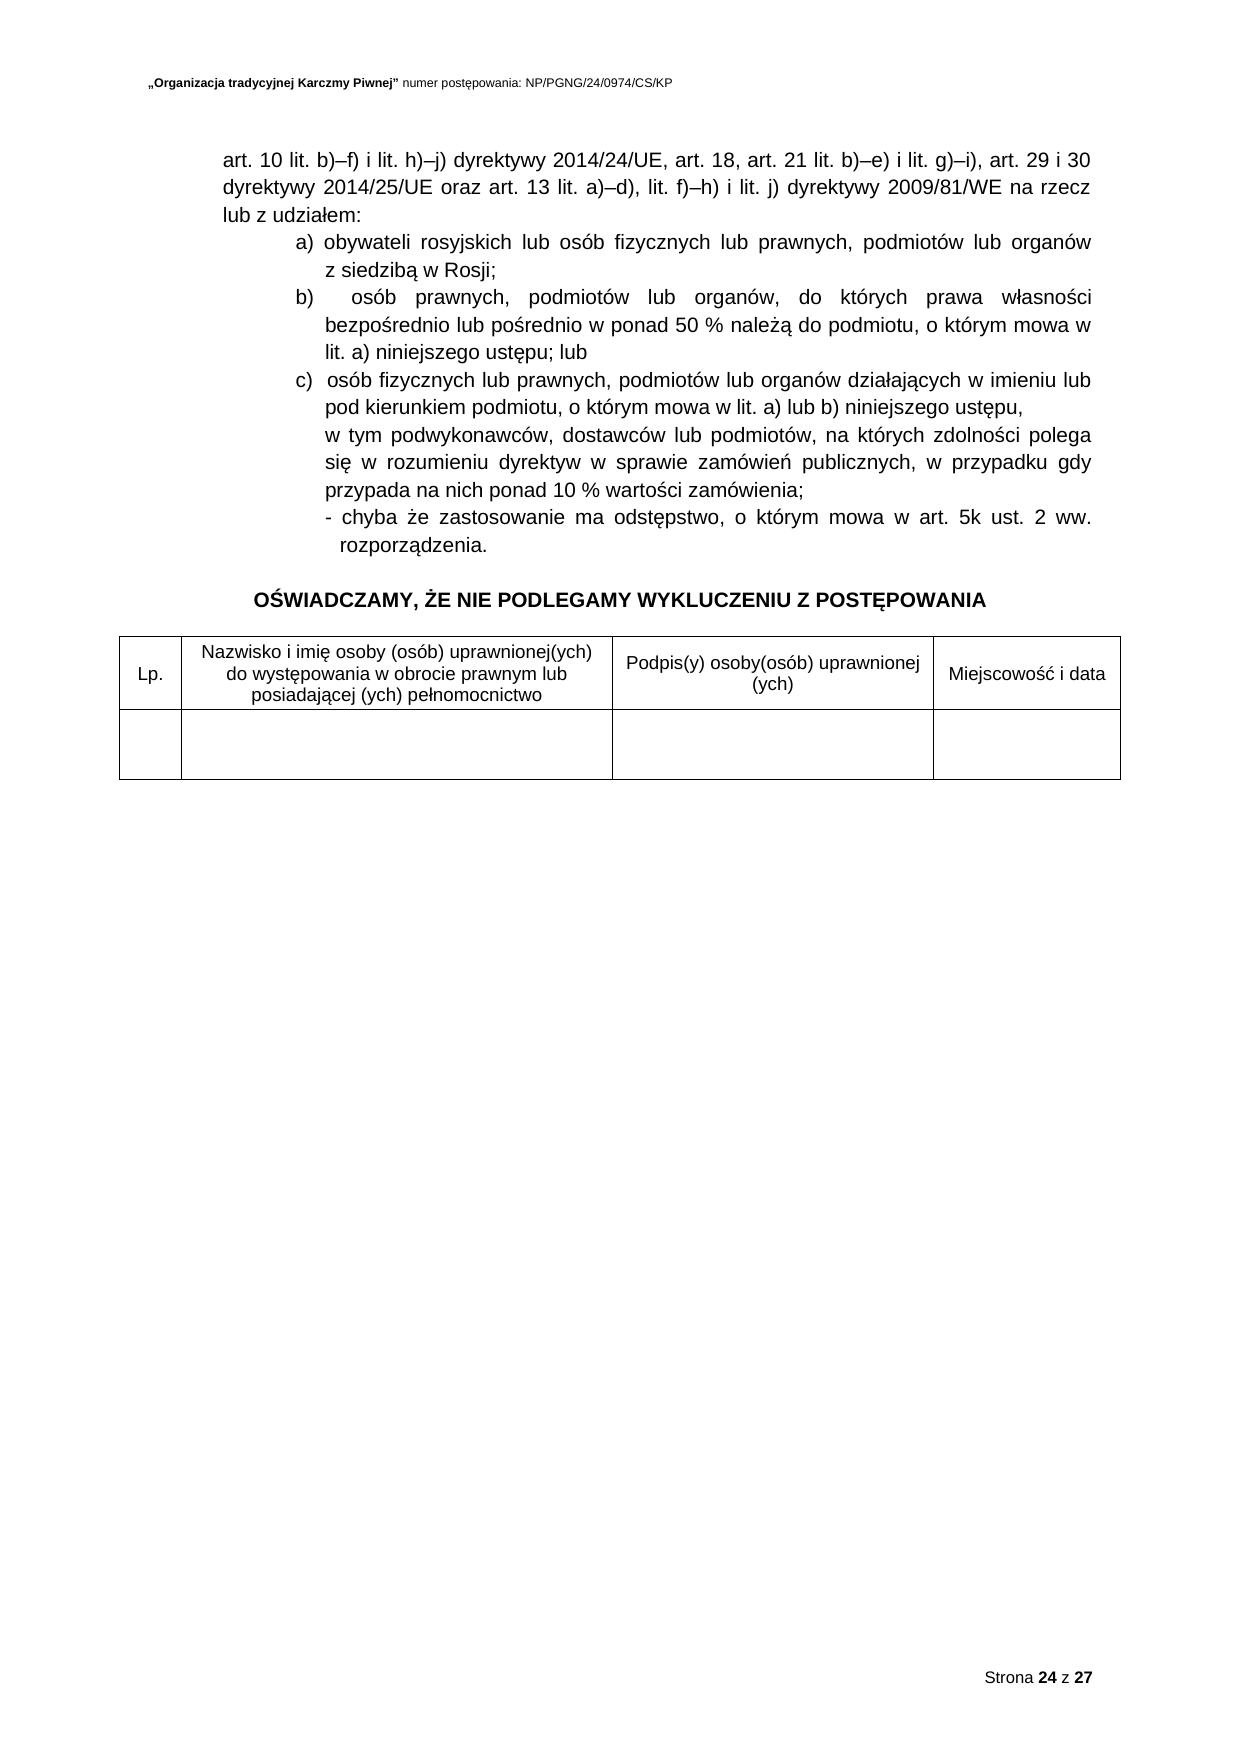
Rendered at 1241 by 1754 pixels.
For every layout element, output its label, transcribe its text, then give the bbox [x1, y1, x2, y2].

table_cell [120, 710, 181, 779]
text OŚWIADCZAMY, ŻE NIE PODLEGAMY WYKLUCZENIU Z POSTĘPOWANIA [148, 588, 1093, 612]
list - chyba że zastosowanie ma odstępstwo, o którym mowa w art. 5k ust. 2 ww. rozporządzenia. [325, 505, 1093, 557]
table_header Miejscowość i data [934, 637, 1120, 709]
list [185, 148, 1093, 227]
list a) obywateli rosyjskich lub osób fizycznych lub prawnych, podmiotów lub organów z siedzibą w Rosji; [295, 230, 1093, 282]
table_cell [934, 710, 1120, 779]
table_header Nazwisko i imię osoby (osób) uprawnionej(ych) do występowania w obrocie prawnym lub posiadającej (ych) pełnomocnictwo [182, 637, 612, 709]
table_header Podpis(y) osoby(osób) uprawnionej (ych) [613, 637, 933, 709]
list w tym podwykonawców, dostawców lub podmiotów, na których zdolności polega się w rozumieniu dyrektyw w sprawie zamówień publicznych, w przypadku gdy przypada na nich ponad 10 % wartości zamówienia; [325, 423, 1093, 502]
table_cell [182, 710, 612, 779]
list c) osób fizycznych lub prawnych, podmiotów lub organów działających w imieniu lub pod kierunkiem podmiotu, o którym mowa w lit. a) lub b) niniejszego ustępu, [295, 368, 1093, 419]
table_cell [613, 710, 933, 779]
list b) osób prawnych, podmiotów lub organów, do których prawa własności bezpośrednio lub pośrednio w ponad 50 % należą do podmiotu, o którym mowa w lit. a) niniejszego ustępu; lub [295, 285, 1093, 364]
table_header Lp. [120, 637, 181, 709]
